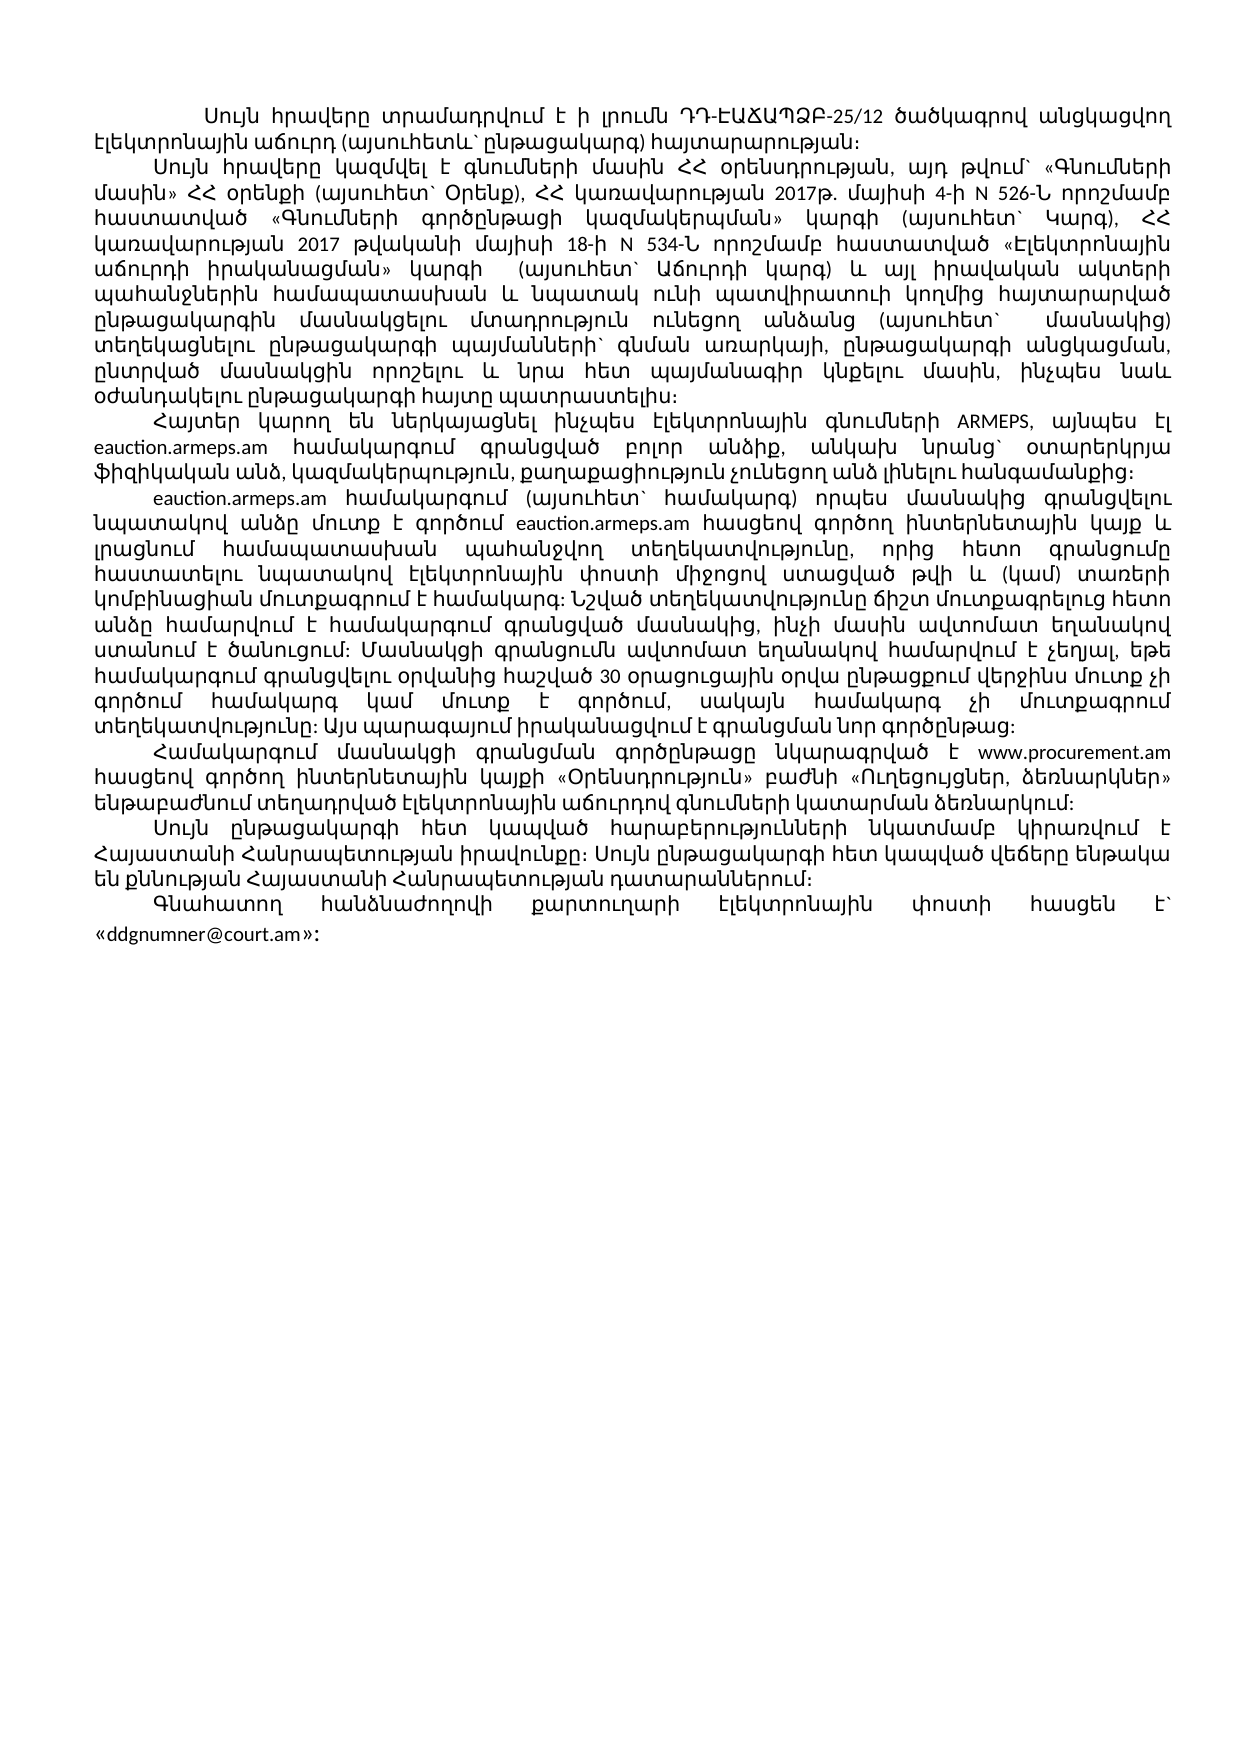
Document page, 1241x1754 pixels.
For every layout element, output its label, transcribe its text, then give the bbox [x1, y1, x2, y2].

text eauction.armeps.am համակարգում (այսուհետ` համակարգ) որպես մասնակից գրանցվելու նպատակով անձը մուտք է գործում eauction.armeps.am հասցեով գործող ինտերնետային կայք և լրացնում համապատասխան պահանջվող տեղեկատվությունը, որից հետո գրանցումը հաստատելու նպատակով էլեկտրոնային փոստի միջոցով ստացված թվի և (կամ) տառերի կոմբինացիան մուտքագրում է համակարգ: Նշված տեղեկատվությունը ճիշտ մուտքագրելուց հետո անձը համարվում է համակարգում գրանցված մասնակից, ինչի մասին ավտոմատ եղանակով ստանում է ծանուցում: Մասնակցի գրանցումն ավտոմատ եղանակով համարվում է չեղյալ, եթե համակարգում գրանցվելու օրվանից հաշված 30 օրացուցային օրվա ընթացքում վերջինս մուտք չի գործում համակարգ կամ մուտք է գործում, սակայն համակարգ չի մուտքագրում տեղեկատվությունը: Այս պարագայում իրականացվում է գրանցման նոր գործընթաց: [94, 485, 1171, 739]
text Սույն հրավերը տրամադրվում է ի լրումն ԴԴ-ԷԱՃԱՊՁԲ-25/12 ծածկագրով անցկացվող էլեկտրոնային աճուրդ (այսուհետև` ընթացակարգ) հայտարարության։ [94, 104, 1171, 154]
text Համակարգում մասնակցի գրանցման գործընթացը նկարագրված է www.procurement.am հասցեով գործող ինտերնետային կայքի «Օրենսդրություն» բաժնի «Ուղեցույցներ, ձեռնարկներ» ենթաբաժնում տեղադրված էլեկտրոնային աճուրդով գնումների կատարման ձեռնարկում: [94, 739, 1171, 815]
text Սույն հրավերը կազմվել է գնումների մասին ՀՀ օրենսդրության, այդ թվում` «Գնումների մասին» ՀՀ օրենքի (այսուհետ` Օրենք), ՀՀ կառավարության 2017թ. մայիսի 4-ի N 526-Ն որոշմամբ հաստատված «Գնումների գործընթացի կազմակերպման» կարգի (այսուհետ` Կարգ), ՀՀ կառավարության 2017 թվականի մայիսի 18-ի N 534-Ն որոշմամբ հաստատված «Էլեկտրոնային աճուրդի իրականացման» կարգի (այսուհետ` Աճուրդի կարգ) և այլ իրավական ակտերի պահանջներին համապատասխան և նպատակ ունի պատվիրատուի կողմից հայտարարված ընթացակարգին մասնակցելու մտադրություն ունեցող անձանց (այսուհետ` մասնակից) տեղեկացնելու ընթացակարգի պայմանների` գնման առարկայի, ընթացակարգի անցկացման, ընտրված մասնակցին որոշելու և նրա հետ պայմանագիր կնքելու մասին, ինչպես նաև օժանդակելու ընթացակարգի հայտը պատրաստելիս։ [94, 154, 1171, 409]
text Գնահատող հանձնաժողովի քարտուղարի էլեկտրոնային փոստի հասցեն է` «ddgnumner@court.am»: [94, 892, 1171, 948]
text Սույն ընթացակարգի հետ կապված հարաբերությունների նկատմամբ կիրառվում է Հայաստանի Հանրապետության իրավունքը։ Սույն ընթացակարգի հետ կապված վեճերը ենթակա են քննության Հայաստանի Հանրապետության դատարաններում։ [94, 815, 1171, 892]
text Հայտեր կարող են ներկայացնել ինչպես էլեկտրոնային գնումների ARMEPS, այնպես էլ eauction.armeps.am համակարգում գրանցված բոլոր անձիք, անկախ նրանց` օտարերկրյա ֆիզիկական անձ, կազմակերպություն, քաղաքացիություն չունեցող անձ լինելու հանգամանքից։ [94, 409, 1171, 485]
